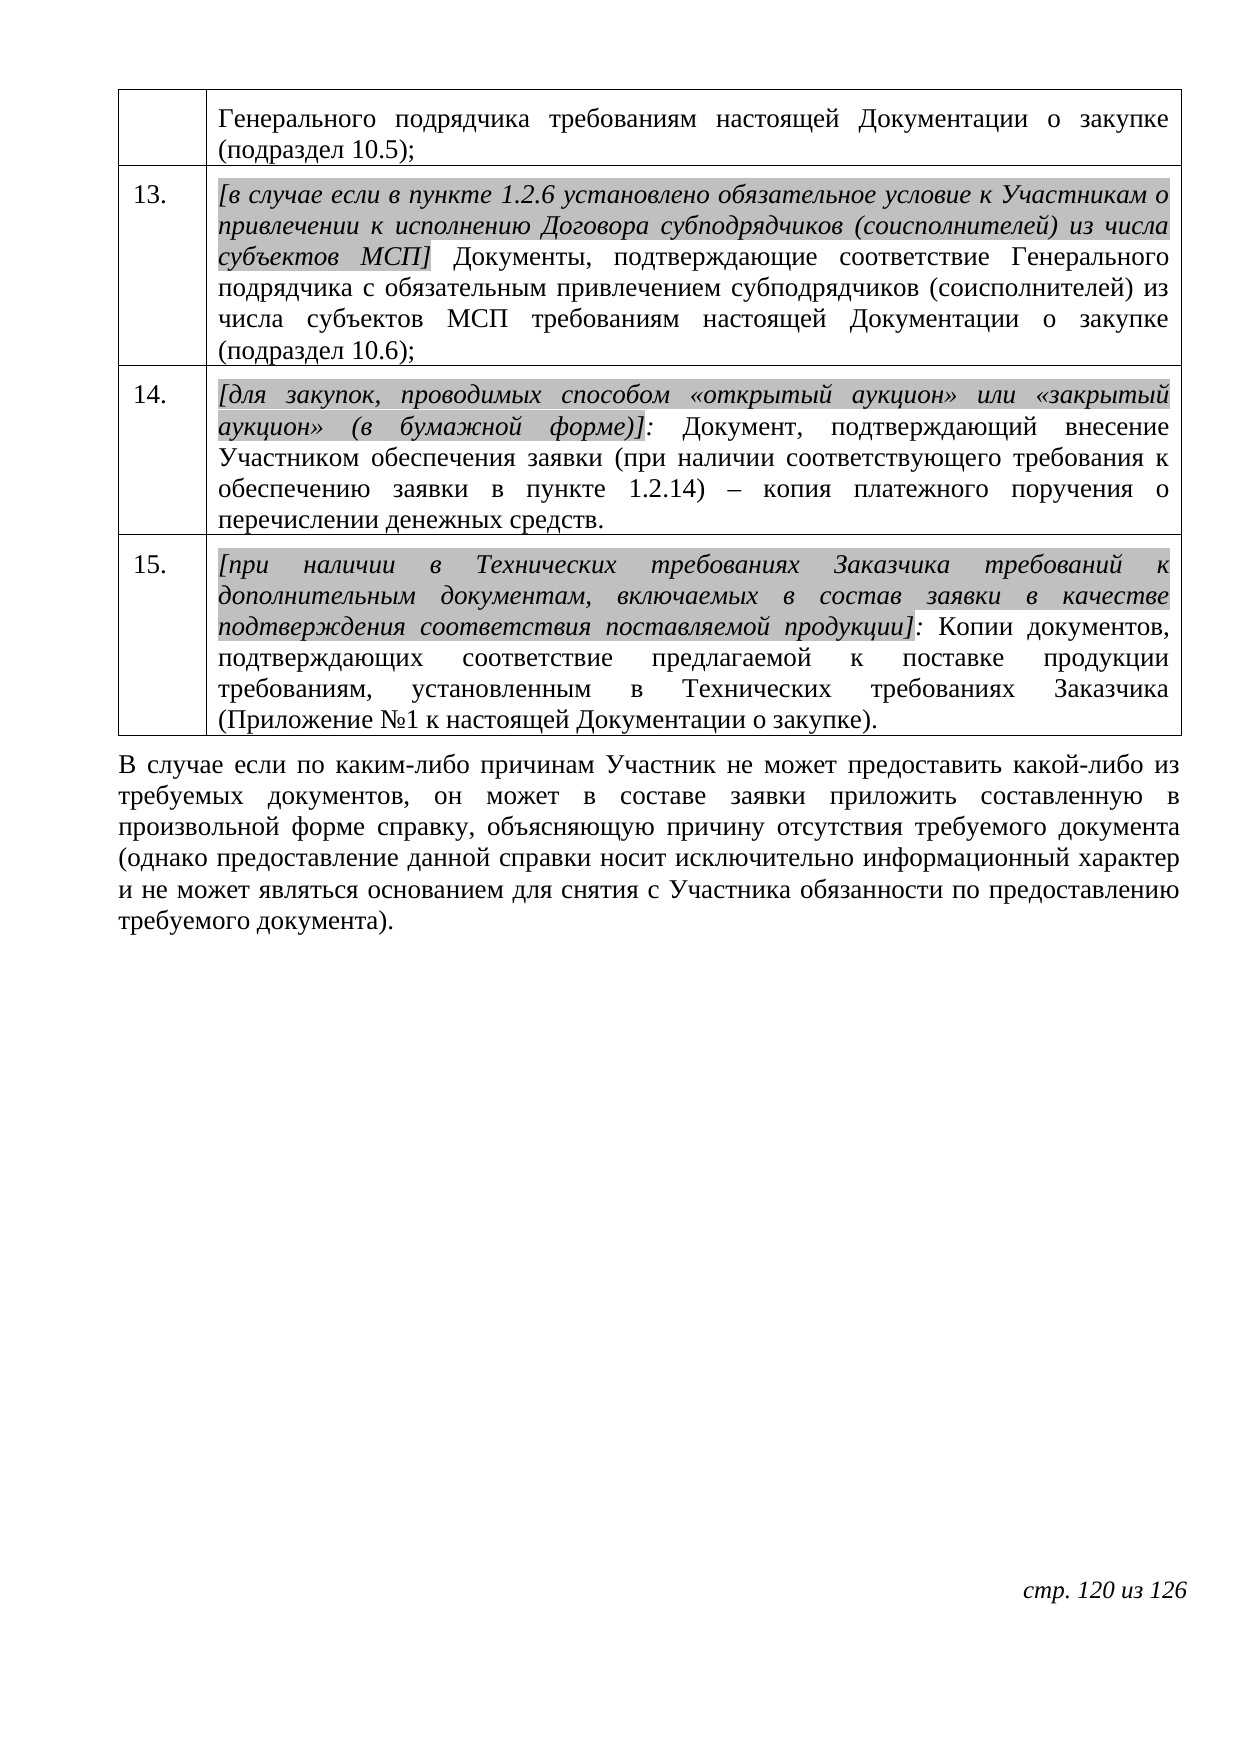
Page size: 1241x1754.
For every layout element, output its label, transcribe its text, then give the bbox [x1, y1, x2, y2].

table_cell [207, 90, 1181, 164]
table_cell [при наличии в Технических требованиях Заказчика требований к дополнительным документам, включаемых в состав заявки в качестве подтверждения соответствия поставляемой продукции]: Копии документов, подтверждающих соответствие предлагаемой к поставке продукции требованиям, установленным в Технических требованиях Заказчика (Приложение №1 к настоящей Документации о закупке). [207, 535, 1181, 734]
table_cell [119, 166, 206, 365]
table_cell [119, 90, 206, 164]
table_cell [в случае если в пункте 1.2.6 установлено обязательное условие к Участникам о привлечении к исполнению Договора субподрядчиков (соисполнителей) из числа субъектов МСП] Документы, подтверждающие соответствие Генерального подрядчика с обязательным привлечением субподрядчиков (соисполнителей) из числа субъектов МСП требованиям настоящей Документации о закупке (подраздел 10.6); [207, 166, 1181, 365]
table_cell [119, 366, 206, 534]
table_cell [119, 535, 206, 734]
list В случае если по каким-либо причинам Участник не может предоставить какой-либо из требуемых документов, он может в составе заявки приложить составленную в произвольной форме справку, объясняющую причину отсутствия требуемого документа (однако предоставление данной справки носит исключительно информационный характер и не может являться основанием для снятия с Участника обязанности по предоставлению требуемого документа). [118, 748, 1181, 935]
table_cell [для закупок, проводимых способом «открытый аукцион» или «закрытый аукцион» (в бумажной форме)]: Документ, подтверждающий внесение Участником обеспечения заявки (при наличии соответствующего требования к обеспечению заявки в пункте 1.2.14) – копия платежного поручения о перечислении денежных средств. [207, 366, 1181, 534]
